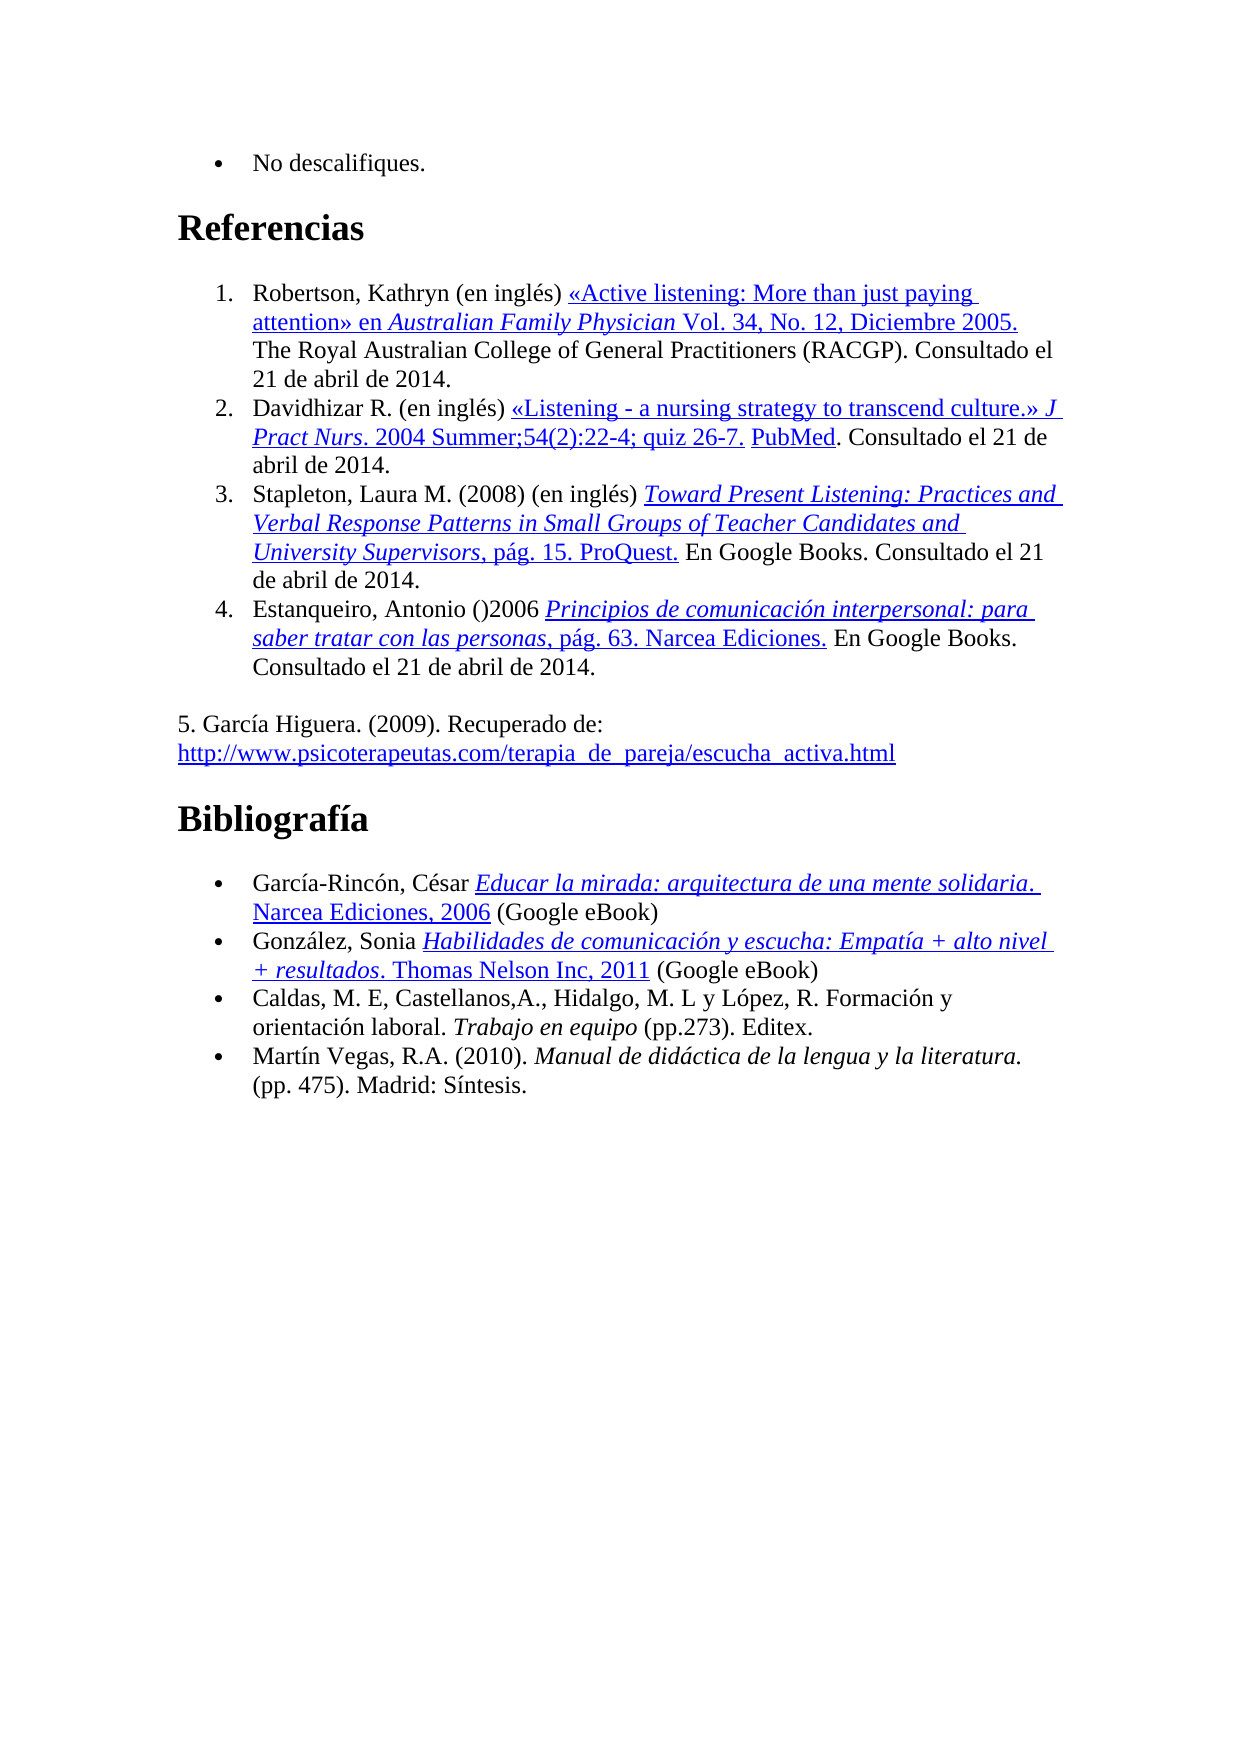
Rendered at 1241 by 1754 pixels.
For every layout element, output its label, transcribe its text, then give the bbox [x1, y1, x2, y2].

list Robertson, Kathryn (en inglés) «Active listening: More than just paying attention» en Australian Family Physician Vol. 34, No. 12, Diciembre 2005. The Royal Australian College of General Practitioners (RACGP). Consultado el 21 de abril de 2014. [215, 278, 1063, 393]
list González, Sonia Habilidades de comunicación y escucha: Empatía + alto nivel + resultados. Thomas Nelson Inc, 2011 (Google eBook) [215, 926, 1063, 983]
list Caldas, M. E, Castellanos,A., Hidalgo, M. L y López, R. Formación y orientación laboral. Trabajo en equipo (pp.273). Editex. [215, 983, 1063, 1041]
list No descalifiques. [215, 148, 1063, 176]
text 5. García Higuera. (2009). Recuperado de: http://www.psicoterapeutas.com/terapia_de_pareja/escucha_activa.html [177, 709, 1063, 767]
list Davidhizar R. (en inglés) «Listening - a nursing strategy to transcend culture.» J Pract Nurs. 2004 Summer;54(2):22-4; quiz 26-7. PubMed. Consultado el 21 de abril de 2014. [215, 393, 1063, 479]
list García-Rincón, César Educar la mirada: arquitectura de una mente solidaria. Narcea Ediciones, 2006 (Google eBook) [215, 868, 1063, 926]
list Stapleton, Laura M. (2008) (en inglés) Toward Present Listening: Practices and Verbal Response Patterns in Small Groups of Teacher Candidates and University Supervisors, pág. 15. ProQuest. En Google Books. Consultado el 21 de abril de 2014. [215, 479, 1063, 594]
list Estanqueiro, Antonio ()2006 Principios de comunicación interpersonal: para saber tratar con las personas, pág. 63. Narcea Ediciones. En Google Books. Consultado el 21 de abril de 2014. [215, 594, 1063, 680]
list Martín Vegas, R.A. (2010). Manual de didáctica de la lengua y la literatura. (pp. 475). Madrid: Síntesis. [215, 1041, 1063, 1098]
text Bibliografía [177, 796, 1063, 839]
text Referencias [177, 206, 1063, 249]
